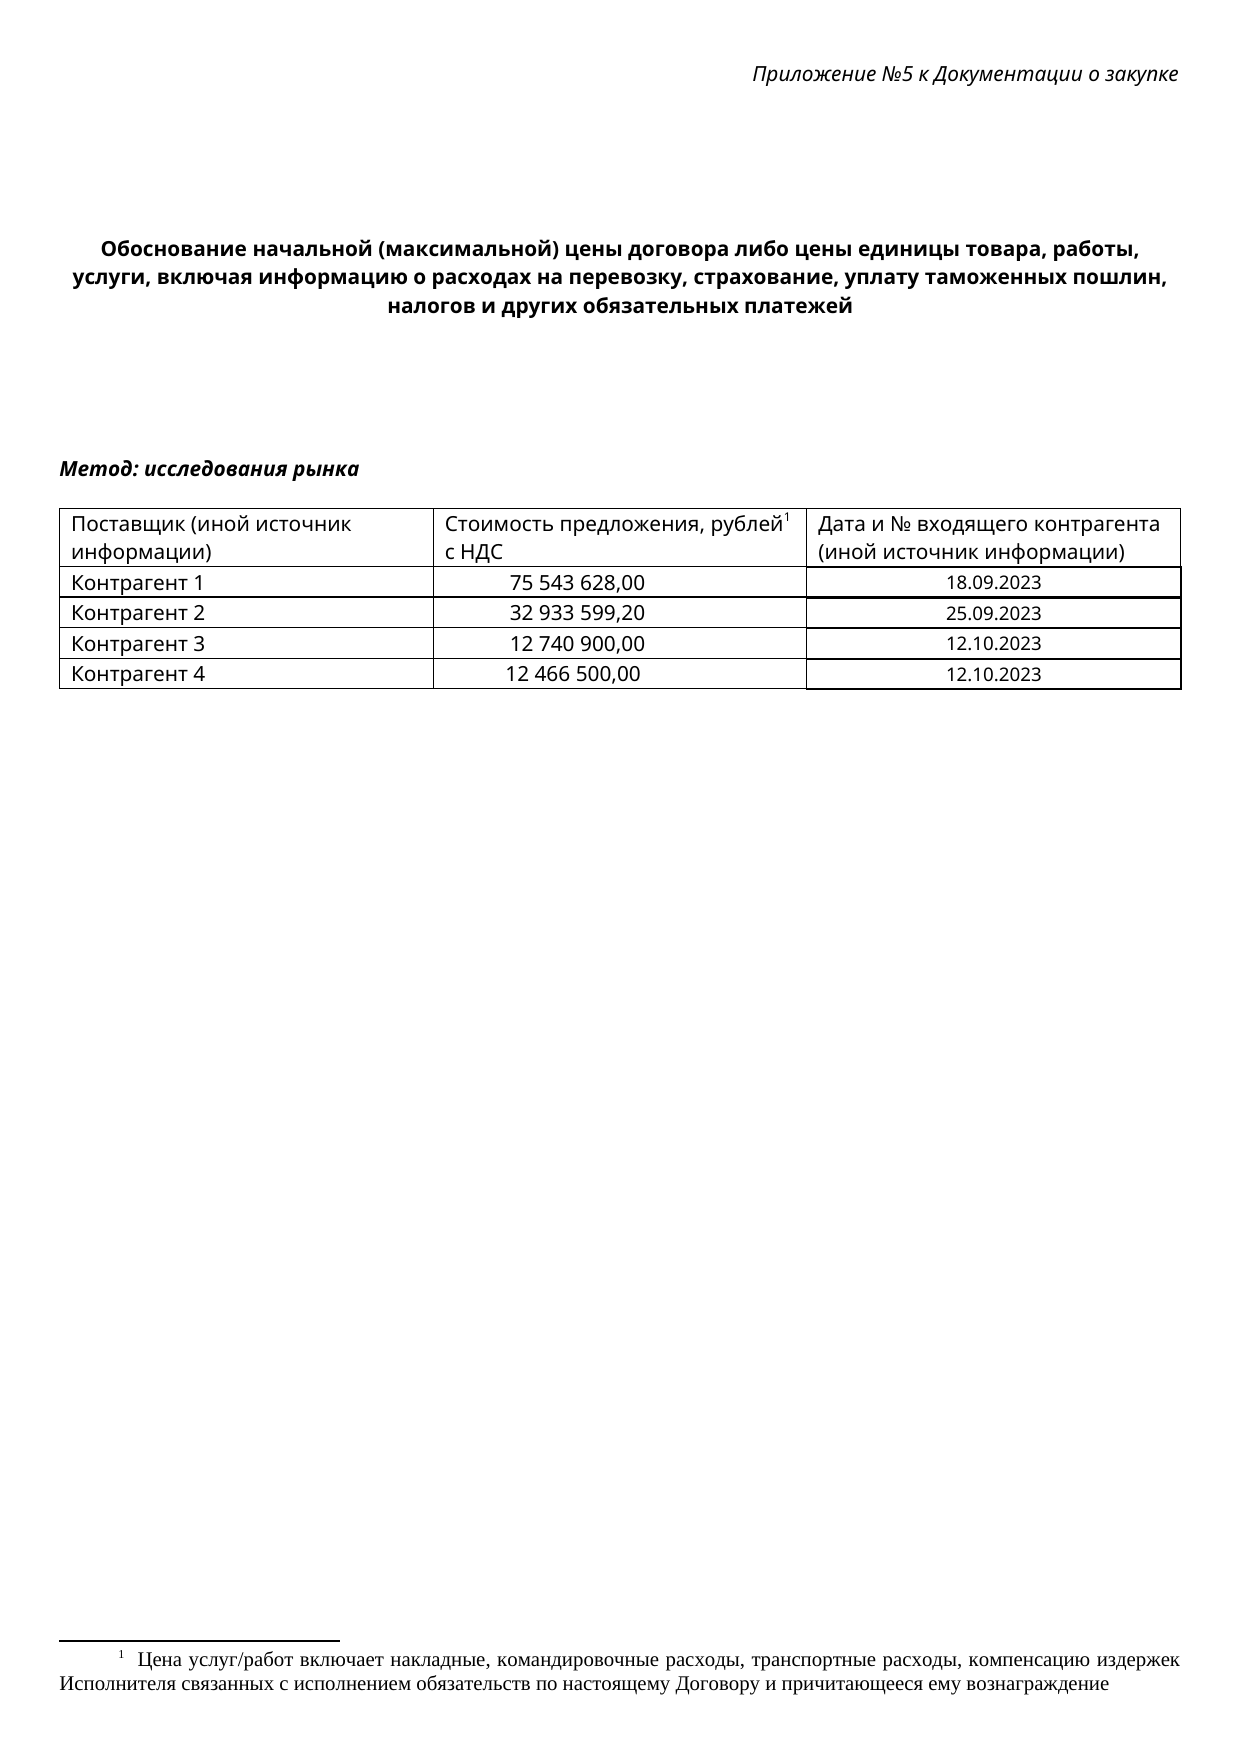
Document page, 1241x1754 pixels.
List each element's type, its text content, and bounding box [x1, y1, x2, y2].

table_cell 12 466 500,00 [434, 659, 806, 688]
text Обоснование начальной (максимальной) цены договора либо цены единицы товара, работы, услуги, включая информацию о расходах на перевозку, страхование, уплату таможенных пошлин, налогов и других обязательных платежей [59, 234, 1181, 319]
table_cell Контрагент 3 [60, 628, 433, 657]
table_cell 32 933 599,20 [434, 598, 806, 627]
table_cell Контрагент 2 [60, 598, 433, 627]
table_header Дата и № входящего контрагента (иной источник информации) [807, 509, 1180, 566]
table_cell 12 740 900,00 [434, 628, 806, 657]
text Метод: исследования рынка [59, 454, 1181, 483]
list Приложение №5 к Документации о закупке [134, 59, 1181, 87]
table_cell 75 543 628,00 [434, 567, 806, 596]
table_cell Контрагент 4 [60, 659, 433, 688]
table_cell 12.10.2023 [807, 629, 1180, 657]
table_header Стоимость предложения, рублей с НДС [434, 509, 806, 566]
table_header Поставщик (иной источник информации) [60, 509, 433, 566]
table_cell 18.09.2023 [807, 568, 1180, 596]
table_cell Контрагент 1 [60, 567, 433, 596]
table_cell 12.10.2023 [807, 660, 1180, 688]
table_cell 25.09.2023 [807, 599, 1180, 627]
